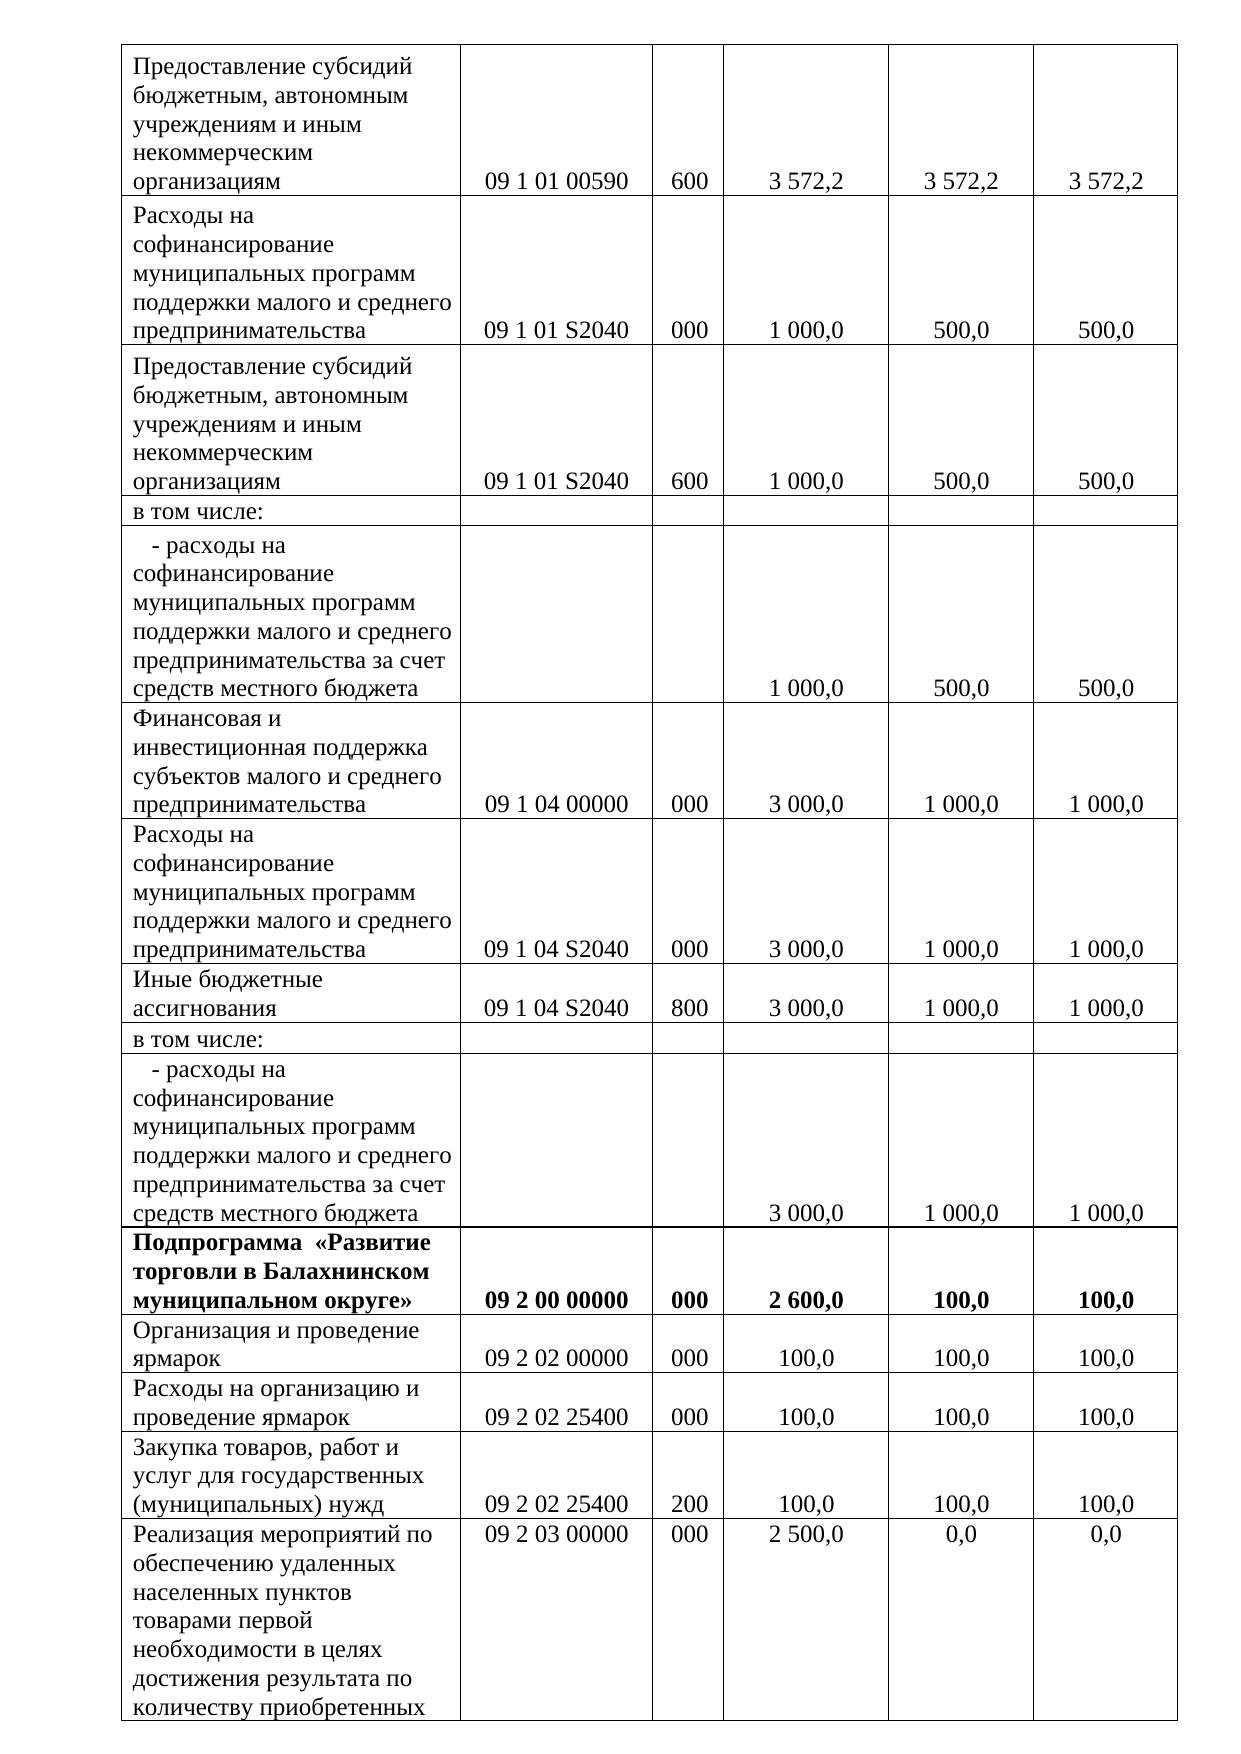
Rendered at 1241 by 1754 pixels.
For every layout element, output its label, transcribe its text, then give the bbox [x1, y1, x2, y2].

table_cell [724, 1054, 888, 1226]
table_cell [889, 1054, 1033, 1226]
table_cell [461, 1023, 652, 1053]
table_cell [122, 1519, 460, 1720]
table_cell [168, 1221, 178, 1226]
table_cell 3 000,0 [724, 819, 888, 963]
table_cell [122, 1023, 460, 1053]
table_cell Расходы на софинансирование муниципальных программ поддержки малого и среднего предпринимательства [122, 819, 460, 963]
table_cell 09 1 04 S2040 [461, 964, 652, 1022]
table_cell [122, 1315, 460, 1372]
table_cell 500,0 [889, 196, 1033, 344]
table_cell 3 572,2 [889, 45, 1033, 195]
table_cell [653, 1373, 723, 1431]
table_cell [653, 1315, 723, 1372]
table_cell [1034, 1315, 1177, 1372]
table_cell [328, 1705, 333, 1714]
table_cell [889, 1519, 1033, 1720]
table_cell [461, 496, 652, 524]
table_cell 500,0 [1034, 196, 1177, 344]
table_cell [461, 526, 652, 702]
table_cell 000 [653, 819, 723, 963]
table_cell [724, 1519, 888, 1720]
table_cell 1 000,0 [1034, 819, 1177, 963]
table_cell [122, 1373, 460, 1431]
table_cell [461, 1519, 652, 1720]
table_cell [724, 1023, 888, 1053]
table_cell 500,0 [889, 345, 1033, 495]
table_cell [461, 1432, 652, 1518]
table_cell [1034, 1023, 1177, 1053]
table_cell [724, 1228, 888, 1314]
table_cell [653, 526, 723, 702]
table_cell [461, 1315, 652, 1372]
table_cell 3 572,2 [724, 45, 888, 195]
table_cell Предоставление субсидий бюджетным, автономным учреждениям и иным некоммерческим организациям [122, 345, 460, 495]
table_cell [724, 496, 888, 524]
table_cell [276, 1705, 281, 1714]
table_cell 600 [653, 45, 723, 195]
table_cell 09 1 04 00000 [461, 703, 652, 818]
table_cell 09 1 01 00590 [461, 45, 652, 195]
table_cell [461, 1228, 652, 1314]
table_cell 3 000,0 [724, 964, 888, 1022]
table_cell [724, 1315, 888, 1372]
table_cell 000 [653, 196, 723, 344]
table_cell 000 [653, 703, 723, 818]
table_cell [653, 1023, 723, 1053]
table_cell 1 000,0 [889, 703, 1033, 818]
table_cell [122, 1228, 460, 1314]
table_cell - расходы на софинансирование муниципальных программ поддержки малого и среднего предпринимательства за счет средств местного бюджета [122, 526, 460, 702]
table_cell 1 000,0 [724, 196, 888, 344]
table_cell 3 000,0 [724, 703, 888, 818]
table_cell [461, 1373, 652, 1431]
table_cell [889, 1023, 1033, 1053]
table_cell Финансовая и инвестиционная поддержка субъектов малого и среднего предпринимательства [122, 703, 460, 818]
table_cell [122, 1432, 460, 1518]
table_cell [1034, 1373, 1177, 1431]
table_cell 500,0 [1034, 345, 1177, 495]
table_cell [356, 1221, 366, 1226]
table_cell 800 [653, 964, 723, 1022]
table_cell 09 1 01 S2040 [461, 196, 652, 344]
table_cell Иные бюджетные ассигнования [122, 964, 460, 1022]
table_cell 1 000,0 [889, 819, 1033, 963]
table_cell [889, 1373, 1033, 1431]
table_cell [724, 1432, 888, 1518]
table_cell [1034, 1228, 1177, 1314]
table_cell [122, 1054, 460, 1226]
table_cell Предоставление субсидий бюджетным, автономным учреждениям и иным некоммерческим организациям [122, 45, 460, 195]
table_cell в том числе: [122, 496, 460, 524]
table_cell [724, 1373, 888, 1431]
table_cell [889, 496, 1033, 524]
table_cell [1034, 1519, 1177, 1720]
table_cell 1 000,0 [724, 526, 888, 702]
table_cell 1 000,0 [724, 345, 888, 495]
table_cell 09 1 01 S2040 [461, 345, 652, 495]
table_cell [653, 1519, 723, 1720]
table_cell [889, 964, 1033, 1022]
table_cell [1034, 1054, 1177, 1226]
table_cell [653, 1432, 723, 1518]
table_cell 500,0 [1034, 526, 1177, 702]
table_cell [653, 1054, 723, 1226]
table_cell [1034, 496, 1177, 524]
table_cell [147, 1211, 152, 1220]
table_cell 3 572,2 [1034, 45, 1177, 195]
table_cell 09 1 04 S2040 [461, 819, 652, 963]
table_cell Расходы на софинансирование муниципальных программ поддержки малого и среднего предпринимательства [122, 196, 460, 344]
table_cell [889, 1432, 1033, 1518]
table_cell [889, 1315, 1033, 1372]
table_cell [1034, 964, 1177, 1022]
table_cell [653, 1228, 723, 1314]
table_cell 500,0 [889, 526, 1033, 702]
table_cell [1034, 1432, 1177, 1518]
table_cell [653, 496, 723, 524]
table_cell 600 [653, 345, 723, 495]
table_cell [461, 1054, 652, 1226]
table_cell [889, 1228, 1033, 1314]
table_cell 1 000,0 [1034, 703, 1177, 818]
